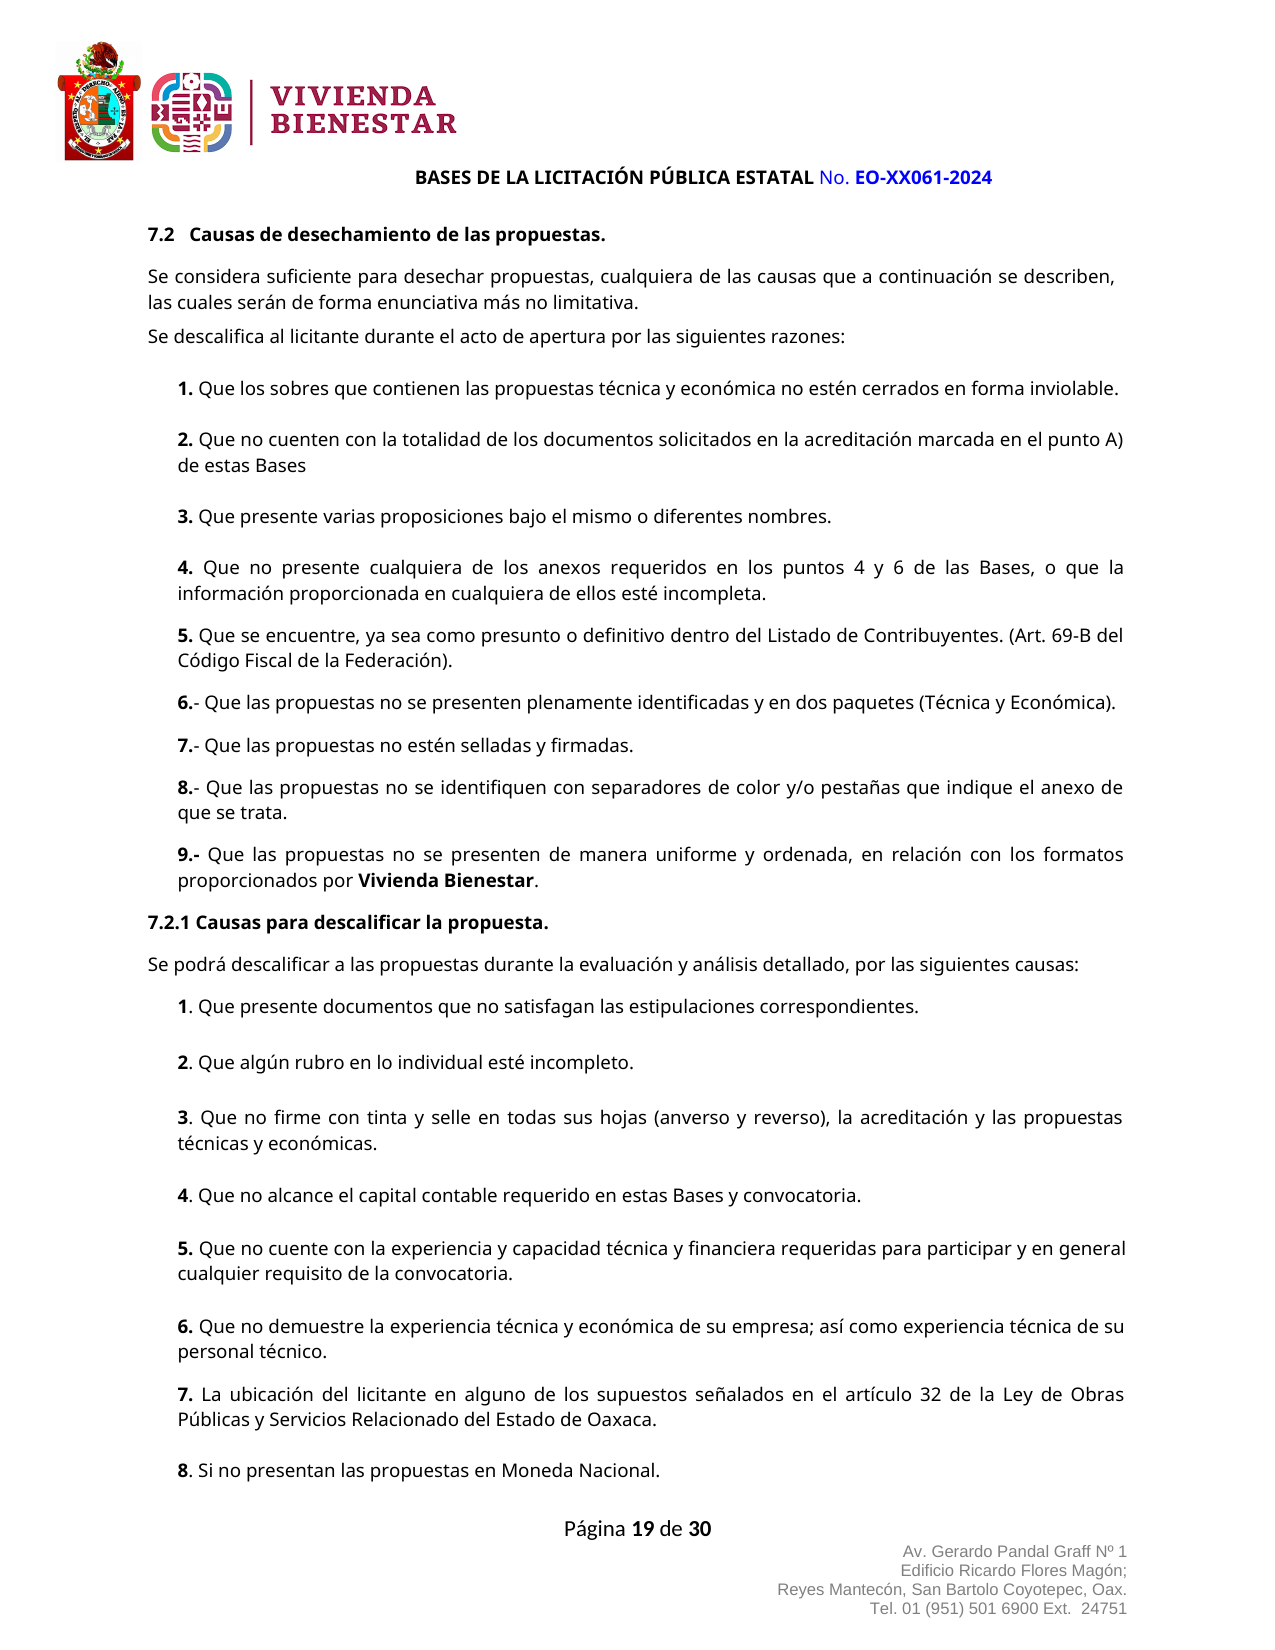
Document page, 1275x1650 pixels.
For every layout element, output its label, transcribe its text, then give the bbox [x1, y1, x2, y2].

text 3. Que no firme con tinta y selle en todas sus hojas (anverso y reverso), la acreditación y las propuestas técnicas y económicas. [177, 1104, 1125, 1155]
text Se podrá descalificar a las propuestas durante la evaluación y análisis detallado, por las siguientes causas: [148, 952, 1125, 977]
text 6. Que no demuestre la experiencia técnica y económica de su empresa; así como experiencia técnica de su personal técnico. [177, 1313, 1125, 1364]
text 7.2 Causas de desechamiento de las propuestas. [148, 221, 1127, 247]
text 1. Que los sobres que contienen las propuestas técnica y económica no estén cerrados en forma inviolable. [177, 376, 1125, 401]
text 4. Que no alcance el capital contable requerido en estas Bases y convocatoria. [177, 1182, 1127, 1208]
text 8. Si no presentan las propuestas en Moneda Nacional. [177, 1457, 1125, 1483]
text 8.- Que las propuestas no se identifiquen con separadores de color y/o pestañas que indique el anexo de que se trata. [177, 774, 1125, 825]
text 3. Que presente varias proposiciones bajo el mismo o diferentes nombres. [177, 503, 1125, 529]
text 4. Que no presente cualquiera de los anexos requeridos en los puntos 4 y 6 de las Bases, o que la información proporcionada en cualquiera de ellos esté incompleta. [177, 554, 1125, 605]
text 7. La ubicación del licitante en alguno de los supuestos señalados en el artículo 32 de la Ley de Obras Públicas y Servicios Relacionado del Estado de Oaxaca. [177, 1381, 1125, 1432]
text 2. Que no cuenten con la totalidad de los documentos solicitados en la acreditación marcada en el punto A) de estas Bases [177, 427, 1125, 478]
text Se descalifica al licitante durante el acto de apertura por las siguientes razones: [148, 323, 1125, 348]
text 6.- Que las propuestas no se presenten plenamente identificadas y en dos paquetes (Técnica y Económica). [177, 690, 1125, 715]
text 9.- Que las propuestas no se presenten de manera uniforme y ordenada, en relación con los formatos proporcionados por Vivienda Bienestar. [177, 842, 1125, 893]
picture [55, 41, 143, 163]
text Se considera suficiente para desechar propuestas, cualquiera de las causas que a continuación se describen, las cuales serán de forma enunciativa más no limitativa. [148, 264, 1117, 315]
picture [147, 64, 473, 161]
text 1. Que presente documentos que no satisfagan las estipulaciones correspondientes. [177, 994, 1125, 1019]
text 5. Que se encuentre, ya sea como presunto o definitivo dentro del Listado de Contribuyentes. (Art. 69-B del Código Fiscal de la Federación). [177, 622, 1125, 673]
text 5. Que no cuente con la experiencia y capacidad técnica y financiera requeridas para participar y en general cualquier requisito de la convocatoria. [177, 1235, 1127, 1286]
text 7.- Que las propuestas no estén selladas y firmadas. [177, 732, 1125, 757]
text 7.2.1 Causas para descalificar la propuesta. [148, 909, 1125, 935]
text 2. Que algún rubro en lo individual esté incompleto. [177, 1049, 1125, 1074]
